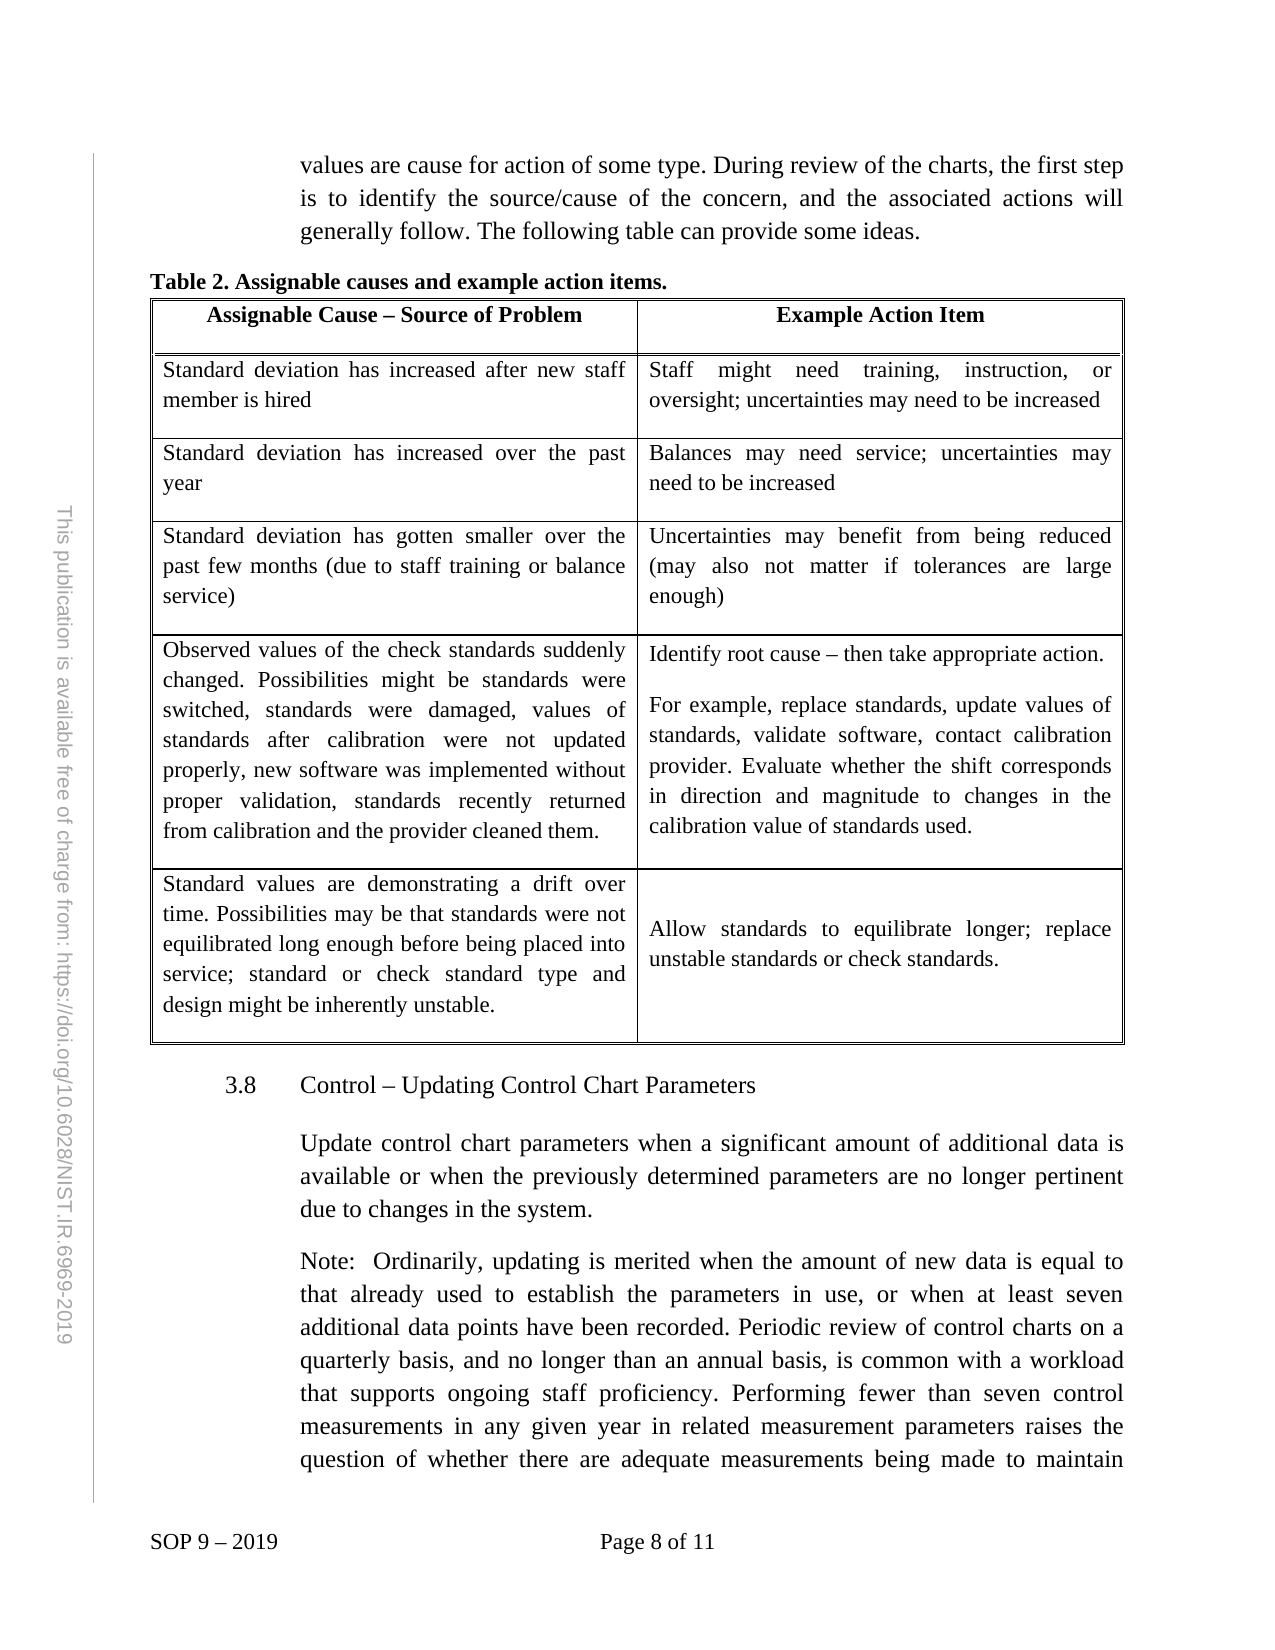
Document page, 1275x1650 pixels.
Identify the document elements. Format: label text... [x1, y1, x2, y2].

table_cell Observed values of the check standards suddenly changed. Possibilities might be standards were switched, standards were damaged, values of standards after calibration were not updated properly, new software was implemented without proper validation, standards recently returned from calibration and the provider cleaned them. [153, 636, 637, 868]
table_cell Identify root cause – then take appropriate action. For example, replace standards, update values of standards, validate software, contact calibration provider. Evaluate whether the shift corresponds in direction and magnitude to changes in the calibration value of standards used. [638, 636, 1122, 868]
text Table 2. Assignable causes and example action items. [150, 268, 1125, 294]
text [300, 1246, 1125, 1473]
table_cell Allow standards to equilibrate longer; replace unstable standards or check standards. [638, 870, 1122, 1042]
text Update control chart parameters when a significant amount of additional data is available or when the previously determined parameters are no longer pertinent due to changes in the system. [300, 1128, 1125, 1223]
table_cell Standard deviation has gotten smaller over the past few months (due to staff training or balance service) [153, 522, 637, 634]
table_cell Uncertainties may benefit from being reduced (may also not matter if tolerances are large enough) [638, 522, 1122, 634]
table_header Example Action Item [638, 301, 1122, 353]
table_cell Standard values are demonstrating a drift over time. Possibilities may be that standards were not equilibrated long enough before being placed into service; standard or check standard type and design might be inherently unstable. [153, 870, 637, 1042]
table_cell Balances may need service; uncertainties may need to be increased [638, 439, 1122, 521]
table_header Assignable Cause – Source of Problem [153, 301, 637, 353]
table_cell Standard deviation has increased over the past year [153, 439, 637, 521]
table_cell Staff might need training, instruction, or oversight; uncertainties may need to be increased [638, 353, 1122, 437]
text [300, 150, 1125, 245]
table_cell Standard deviation has increased after new staff member is hired [153, 353, 637, 437]
subtitle Control – Updating Control Chart Parameters [225, 1070, 1125, 1099]
